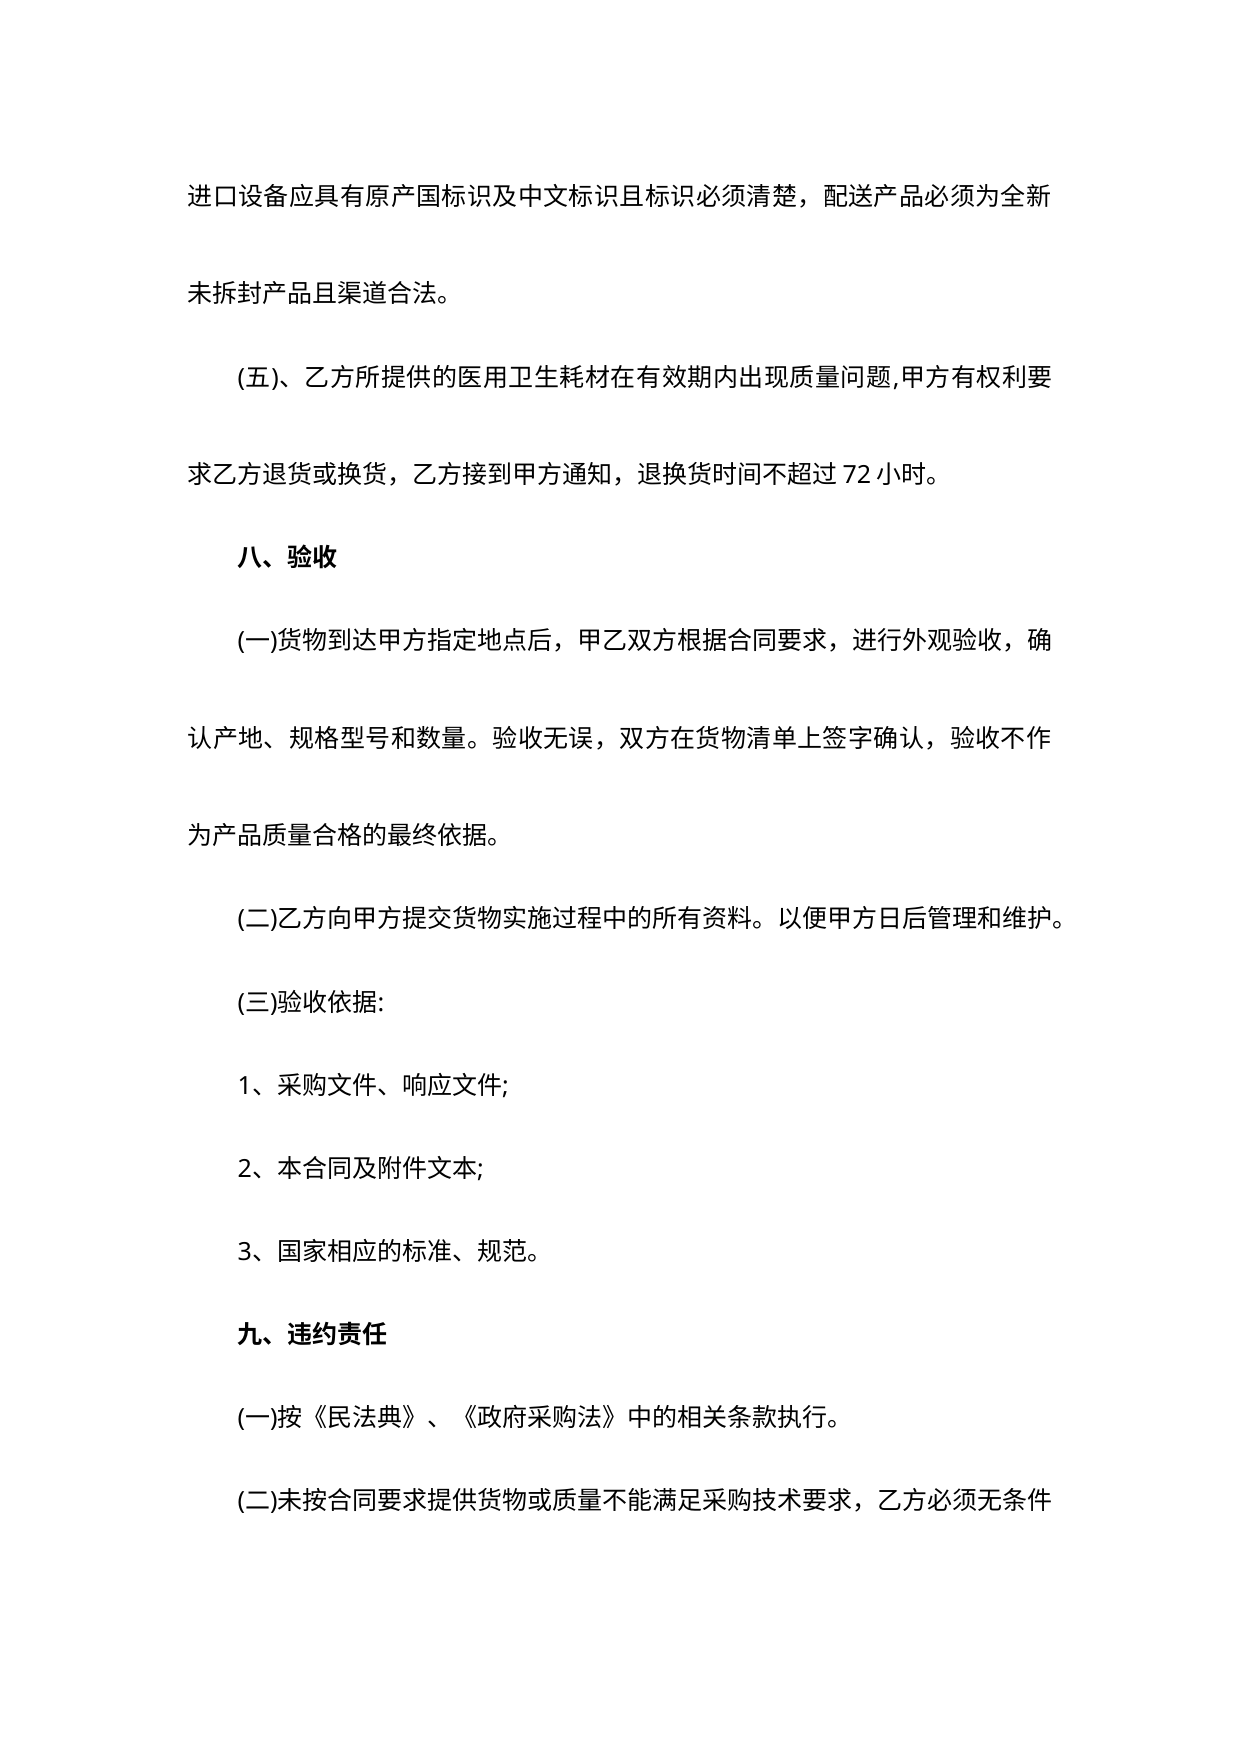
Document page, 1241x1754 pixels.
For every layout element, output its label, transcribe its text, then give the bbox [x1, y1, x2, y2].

text (五)、乙方所提供的医用卫生耗材在有效期内出现质量问题,甲方有权利要求乙方退货或换货，乙方接到甲方通知，退换货时间不超过72小时。 [187, 343, 1053, 505]
text 八、验收 [187, 523, 1053, 588]
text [187, 1466, 1053, 1531]
text 2、本合同及附件文本; [187, 1134, 1053, 1199]
text 3、国家相应的标准、规范。 [187, 1217, 1053, 1282]
text 1、采购文件、响应文件; [187, 1051, 1053, 1116]
text 九、违约责任 [187, 1300, 1053, 1365]
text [187, 162, 1053, 324]
text (一)按《民法典》、《政府采购法》中的相关条款执行。 [187, 1383, 1053, 1448]
text (三)验收依据: [187, 968, 1053, 1033]
text (一)货物到达甲方指定地点后，甲乙双方根据合同要求，进行外观验收，确认产地、规格型号和数量。验收无误，双方在货物清单上签字确认，验收不作为产品质量合格的最终依据。 [187, 606, 1053, 866]
text (二)乙方向甲方提交货物实施过程中的所有资料。以便甲方日后管理和维护。 [187, 884, 1053, 949]
